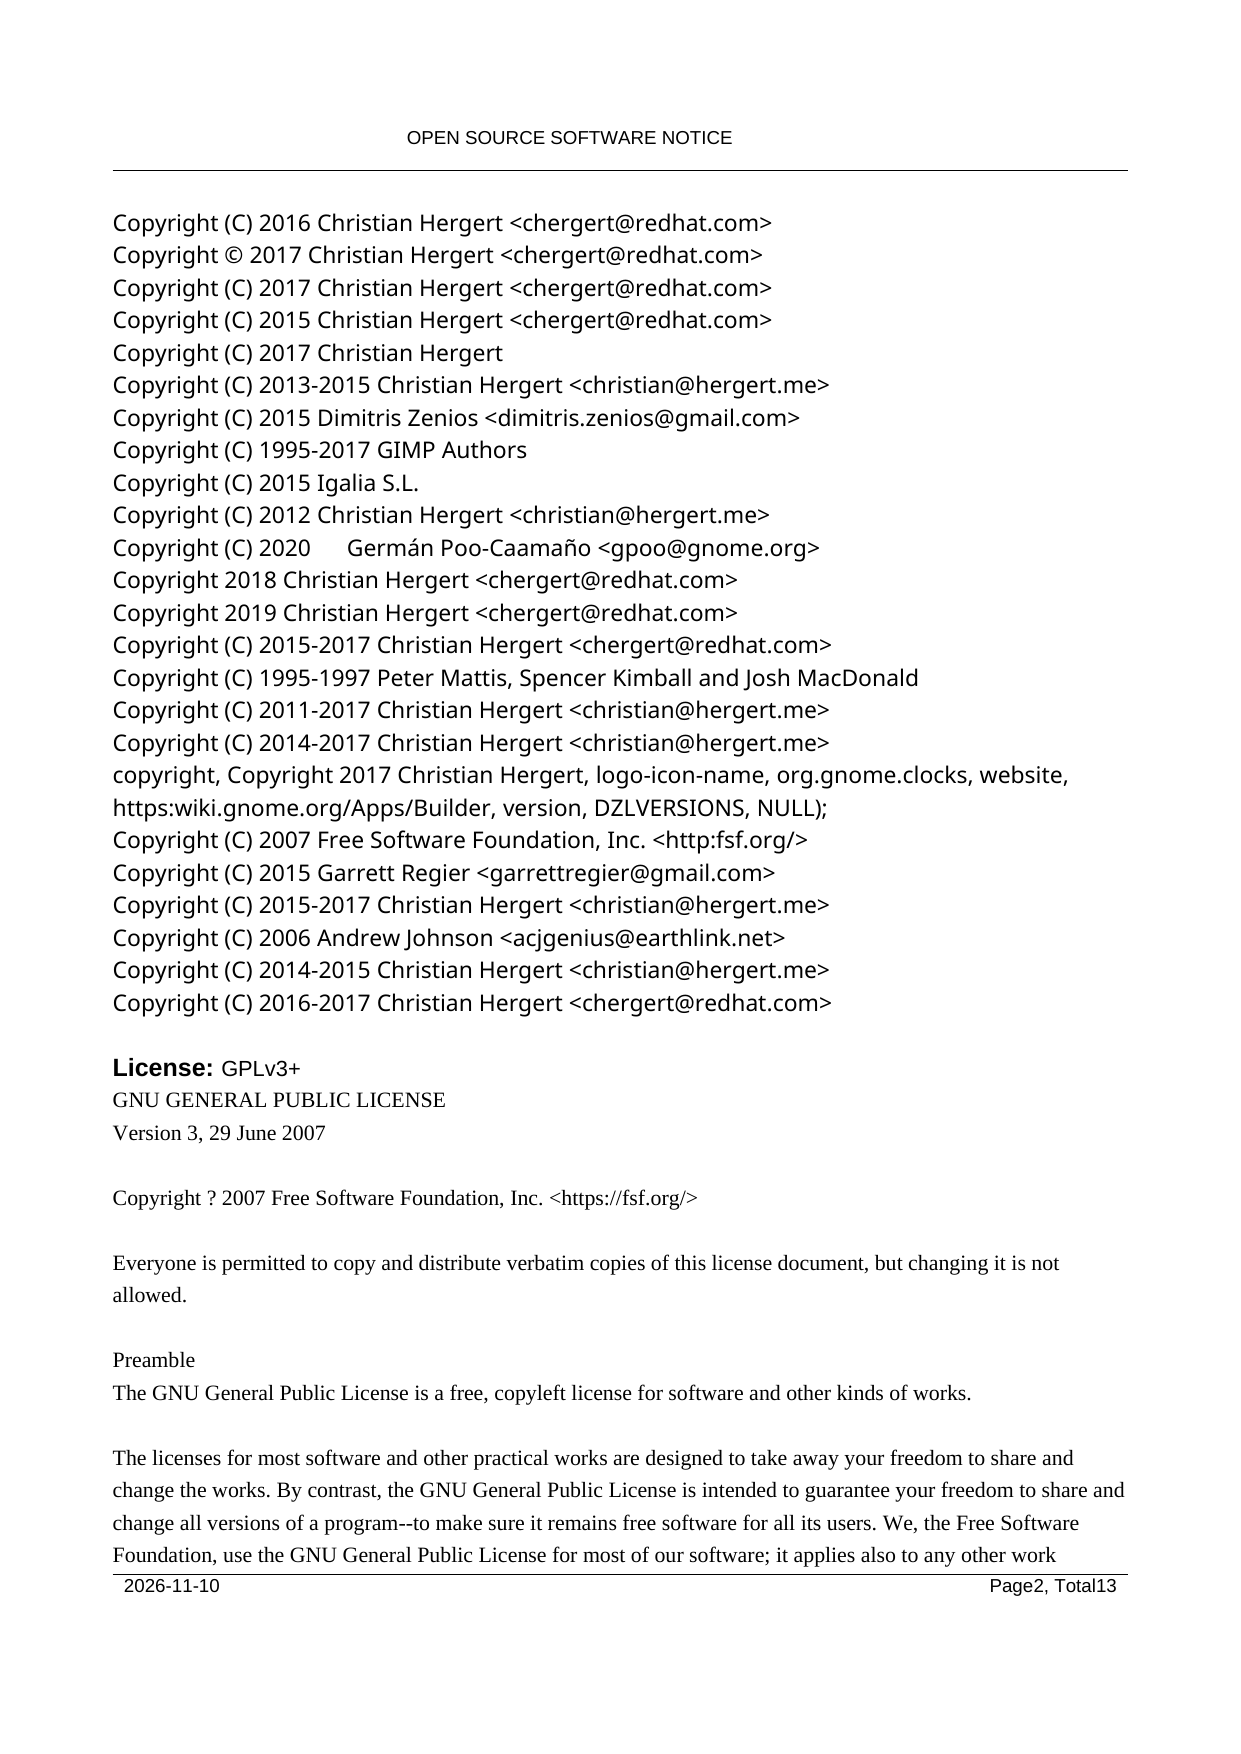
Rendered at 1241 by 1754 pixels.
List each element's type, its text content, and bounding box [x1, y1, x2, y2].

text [112, 206, 1128, 1051]
text License: GPLv3+ [112, 1051, 1128, 1084]
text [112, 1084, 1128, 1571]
